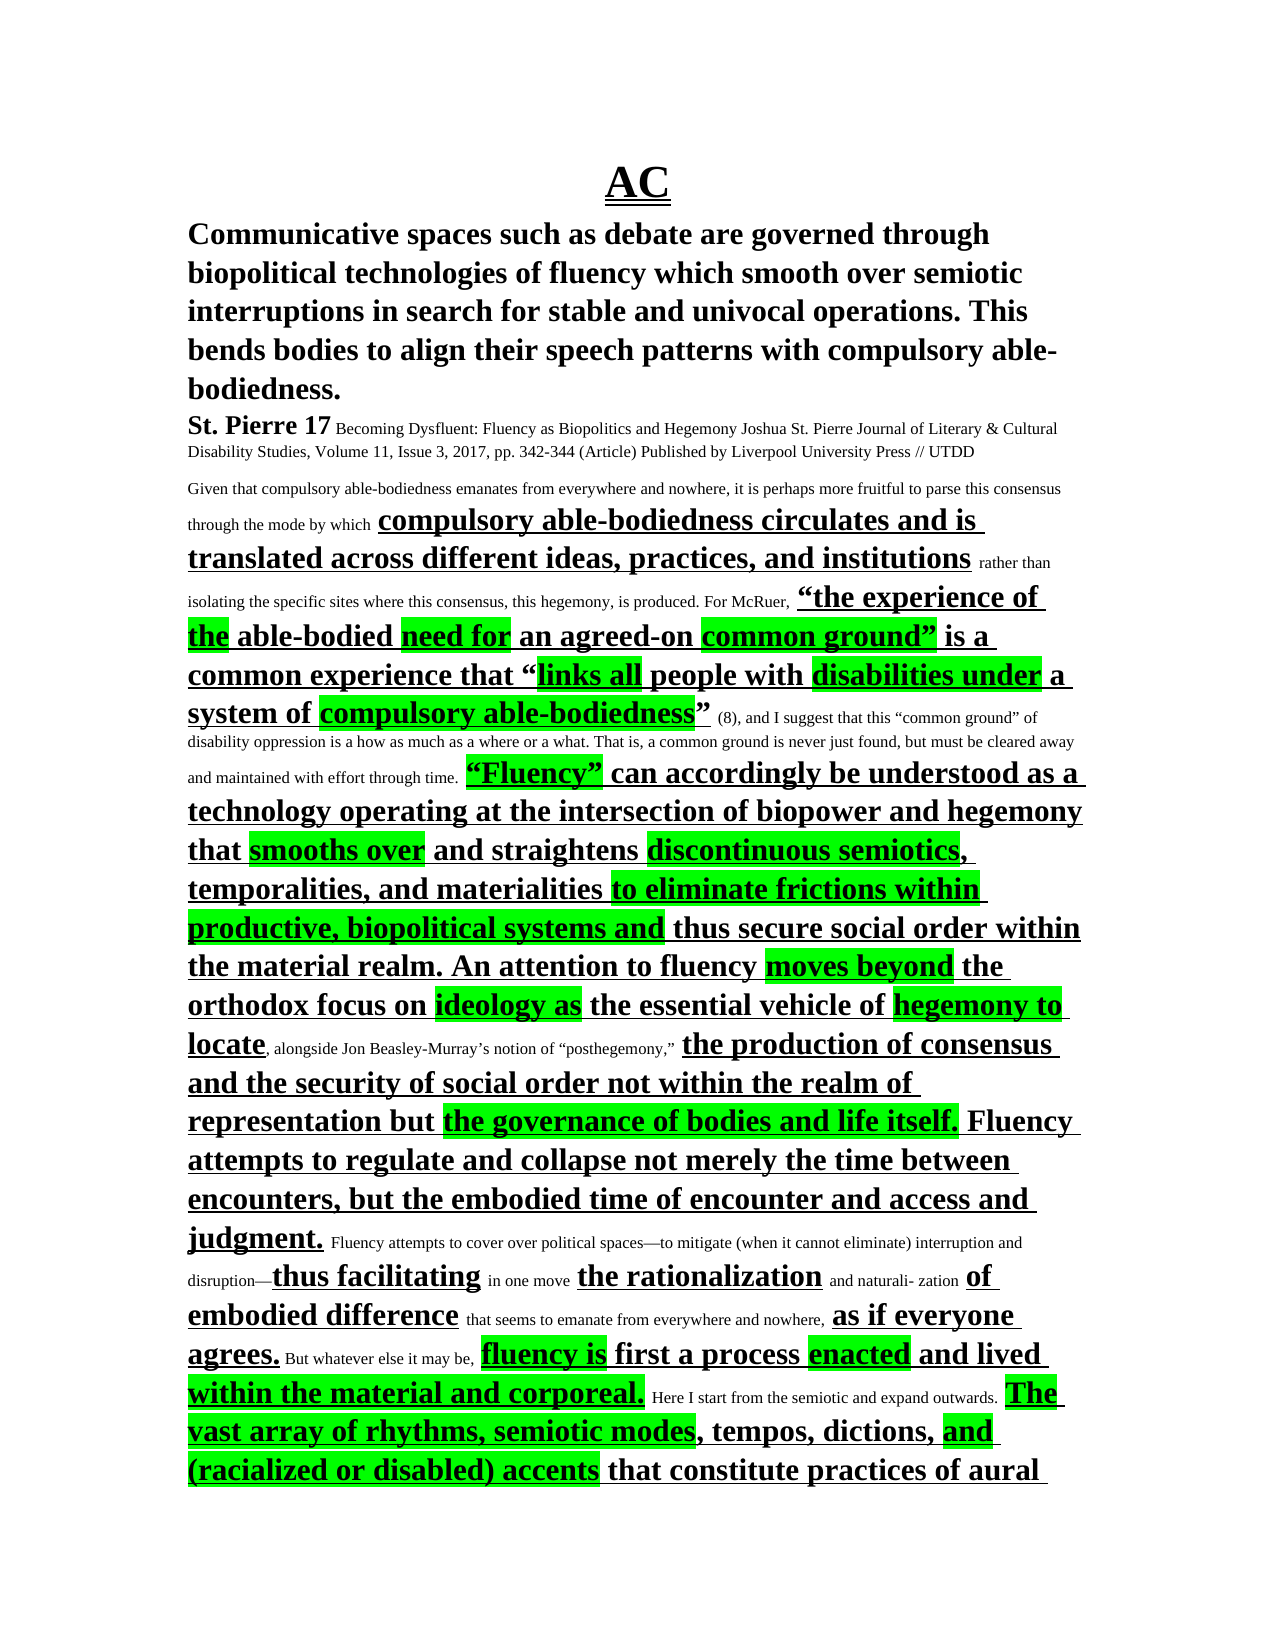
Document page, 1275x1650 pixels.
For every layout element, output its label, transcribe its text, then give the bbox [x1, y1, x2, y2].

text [187, 479, 1087, 1487]
subtitle AC [187, 154, 1087, 207]
subtitle Communicative spaces such as debate are governed through biopolitical technologies of fluency which smooth over semiotic interruptions in search for stable and univocal operations. This bends bodies to align their speech patterns with compulsory able-bodiedness. [187, 215, 1087, 406]
text St. Pierre 17 Becoming Dysfluent: Fluency as Biopolitics and Hegemony Joshua St. Pierre Journal of Literary & Cultural Disability Studies, Volume 11, Issue 3, 2017, pp. 342-344 (Article) Published by Liverpool University Press // UTDD [187, 409, 1087, 461]
